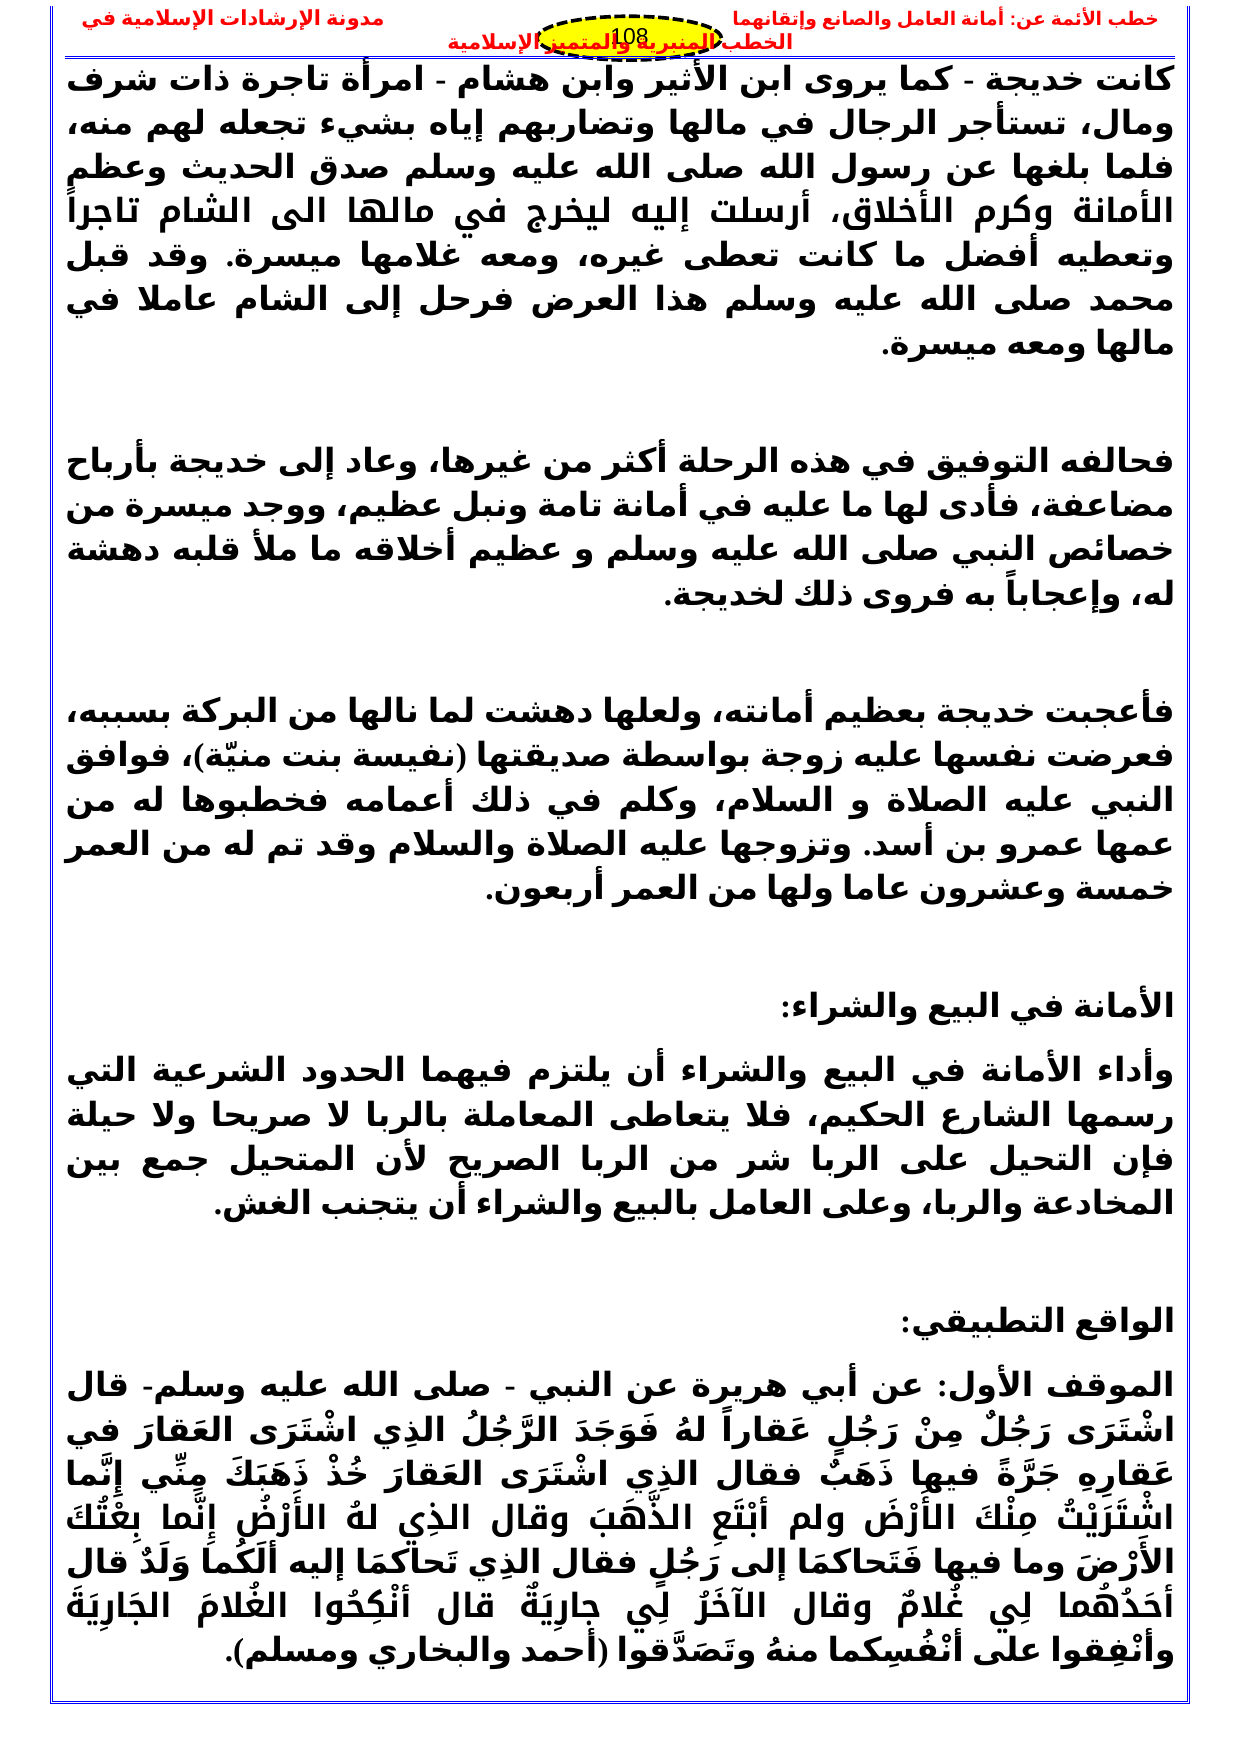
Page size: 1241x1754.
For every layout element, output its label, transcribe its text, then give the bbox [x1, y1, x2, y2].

text كانت خديجة - كما يروى ابن الأثير وابن هشام - امرأة تاجرة ذات شرف ومال، تستأجر الرجال في مالها وتضاربهم إياه بشيء تجعله لهم منه، فلما بلغها عن رسول الله صلى الله عليه وسلم صدق الحديث وعظم الأمانة وكرم الأخلاق، أرسلت إليه ليخرج في مالها الى الشام تاجراً وتعطيه أفضل ما كانت تعطى غيره، ومعه غلامها ميسرة. وقد قبل محمد صلى الله عليه وسلم هذا العرض فرحل إلى الشام عاملا في مالها ومعه ميسرة. [65, 59, 1175, 362]
text وأداء الأمانة في البيع والشراء أن يلتزم فيهما الحدود الشرعية التي رسمها الشارع الحكيم، فلا يتعاطى المعاملة بالربا لا صريحا ولا حيلة فإن التحيل على الربا شر من الربا الصريح لأن المتحيل جمع بين المخادعة والربا، وعلى العامل بالبيع والشراء أن يتجنب الغش. [65, 1051, 1175, 1221]
text الواقع التطبيقي: [65, 1301, 1175, 1339]
text الأمانة في البيع والشراء: [65, 986, 1175, 1024]
text الموقف الأول: عن أبي هريرة عن النبي - صلى الله عليه وسلم- قال اشْتَرَى رَجُلٌ مِنْ رَجُلٍ عَقاراً لهُ فَوَجَدَ الرَّجُلُ الذِي اشْتَرَى العَقارَ في عَقارِهِ جَرَّةً فيها ذَهَبٌ فقال الذِي اشْتَرَى العَقارَ خُذْ ذَهَبَكَ مِنِّي إِنَّما اشْتَرَيْتُ مِنْكَ الأَرْضَ ولم أبْتَعِ الذَّهَبَ وقال الذِي لهُ الأَرْضُ إِنَّما بِعْتُكَ الأَرْضَ وما فيها فَتَحاكمَا إلى رَجُلٍ فقال الذِي تَحاكمَا إليه ألَكُما وَلَدٌ قال أحَدُهُما لِي غُلامٌ وقال الآخَرُ لِي جارِيَةٌ قال أنْكِحُوا الغُلامَ الجَارِيَةَ وأنْفِقوا على أنْفُسِكما منهُ وتَصَدَّقوا (أحمد والبخاري ومسلم). [65, 1366, 1175, 1668]
text فحالفه التوفيق في هذه الرحلة أكثر من غيرها، وعاد إلى خديجة بأرباح مضاعفة، فأدى لها ما عليه في أمانة تامة ونبل عظيم، ووجد ميسرة من خصائص النبي صلى الله عليه وسلم و عظيم أخلاقه ما ملأ قلبه دهشة له، وإعجاباً به فروى ذلك لخديجة. [65, 442, 1175, 612]
text فأعجبت خديجة بعظيم أمانته، ولعلها دهشت لما نالها من البركة بسببه، فعرضت نفسها عليه زوجة بواسطة صديقتها (نفيسة بنت منيّة)، فوافق النبي عليه الصلاة و السلام، وكلم في ذلك أعمامه فخطبوها له من عمها عمرو بن أسد. وتزوجها عليه الصلاة والسلام وقد تم له من العمر خمسة وعشرون عاما ولها من العمر أربعون. [65, 692, 1175, 906]
